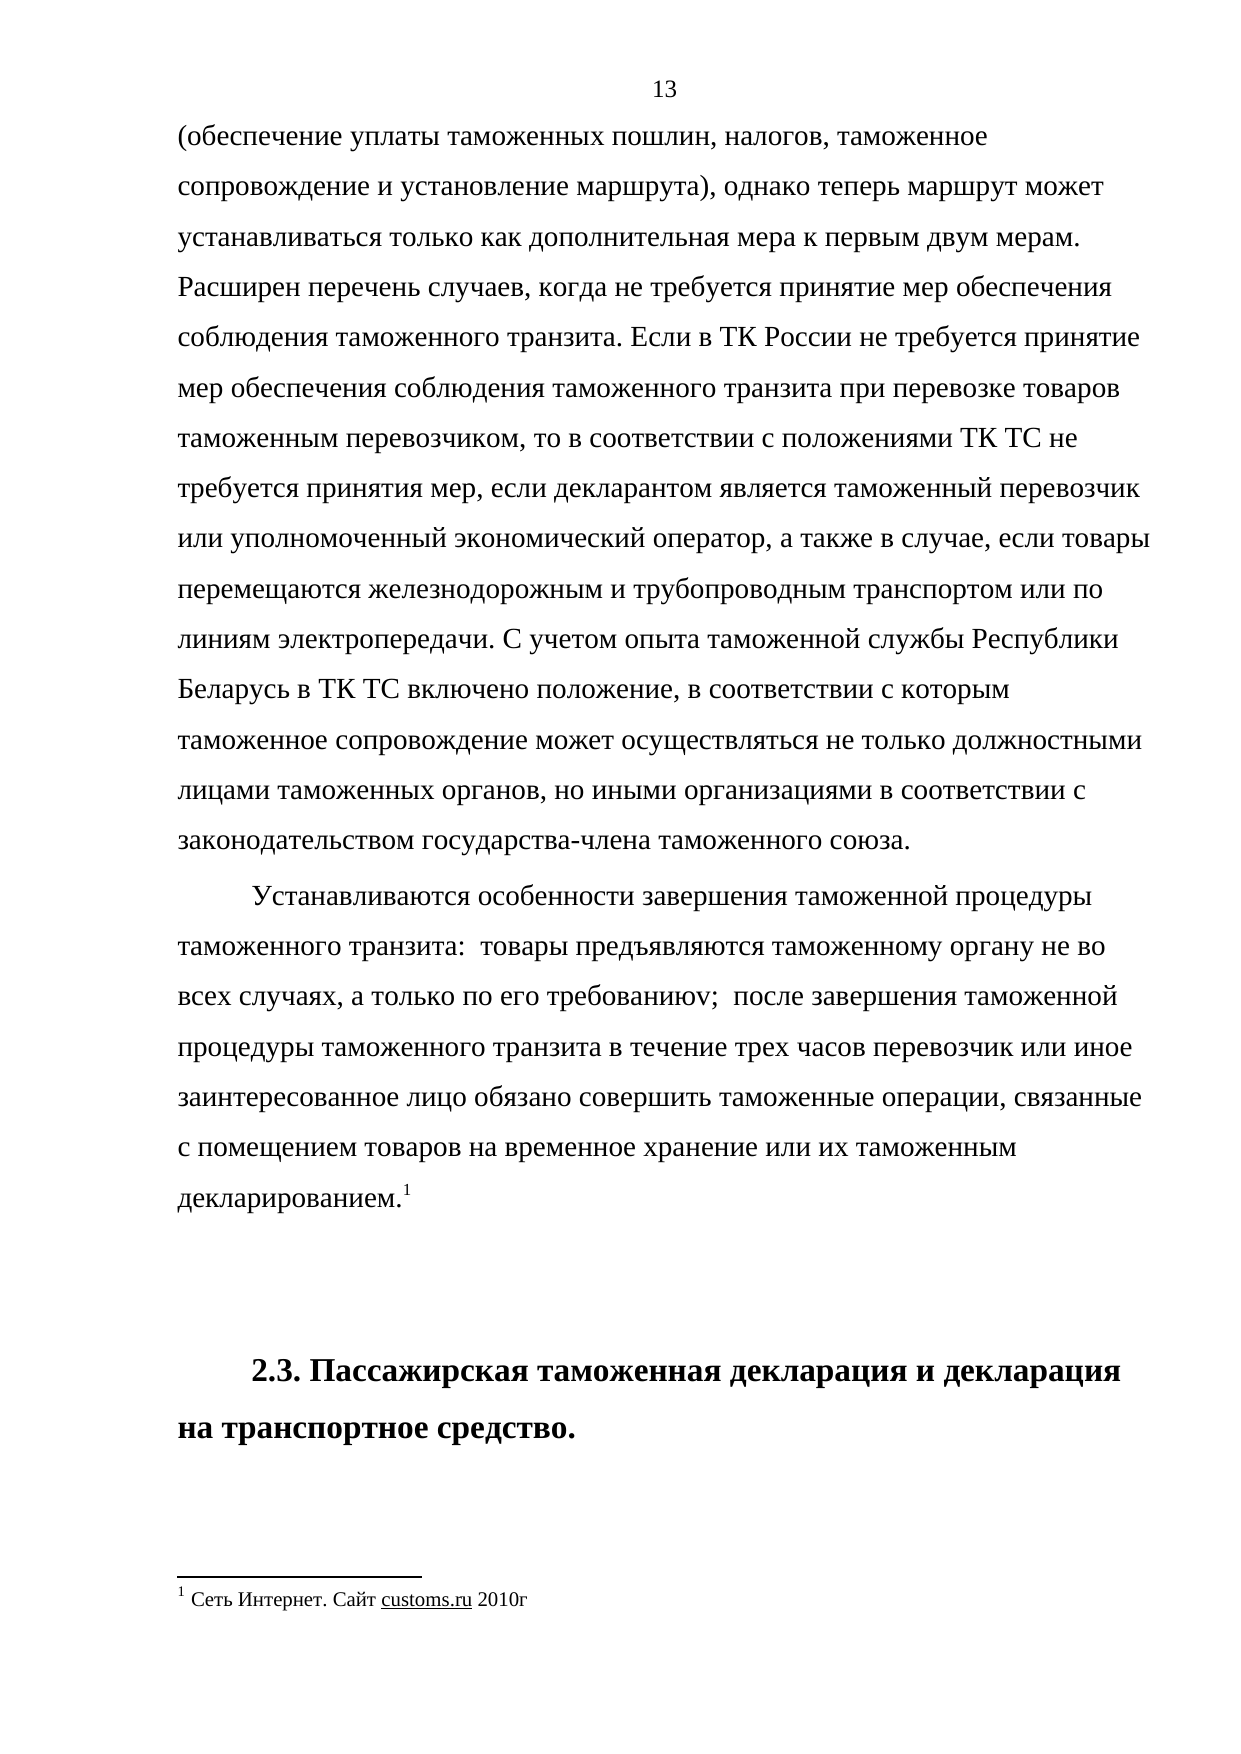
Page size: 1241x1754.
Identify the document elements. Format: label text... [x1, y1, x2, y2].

text Устанавливаются особенности завершения таможенной процедуры таможенного транзита: товары предъявляются таможенному органу не во всех случаях, а только по его требованиюv; после завершения таможенной процедуры таможенного транзита в течение трех часов перевозчик или иное заинтересованное лицо обязано совершить таможенные операции, связанные с помещением товаров на временное хранение или их таможенным декларированием. [177, 878, 1152, 1213]
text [177, 118, 1152, 856]
text 2.3. Пассажирская таможенная декларация и декларация на транспортное средство. [177, 1350, 1152, 1446]
